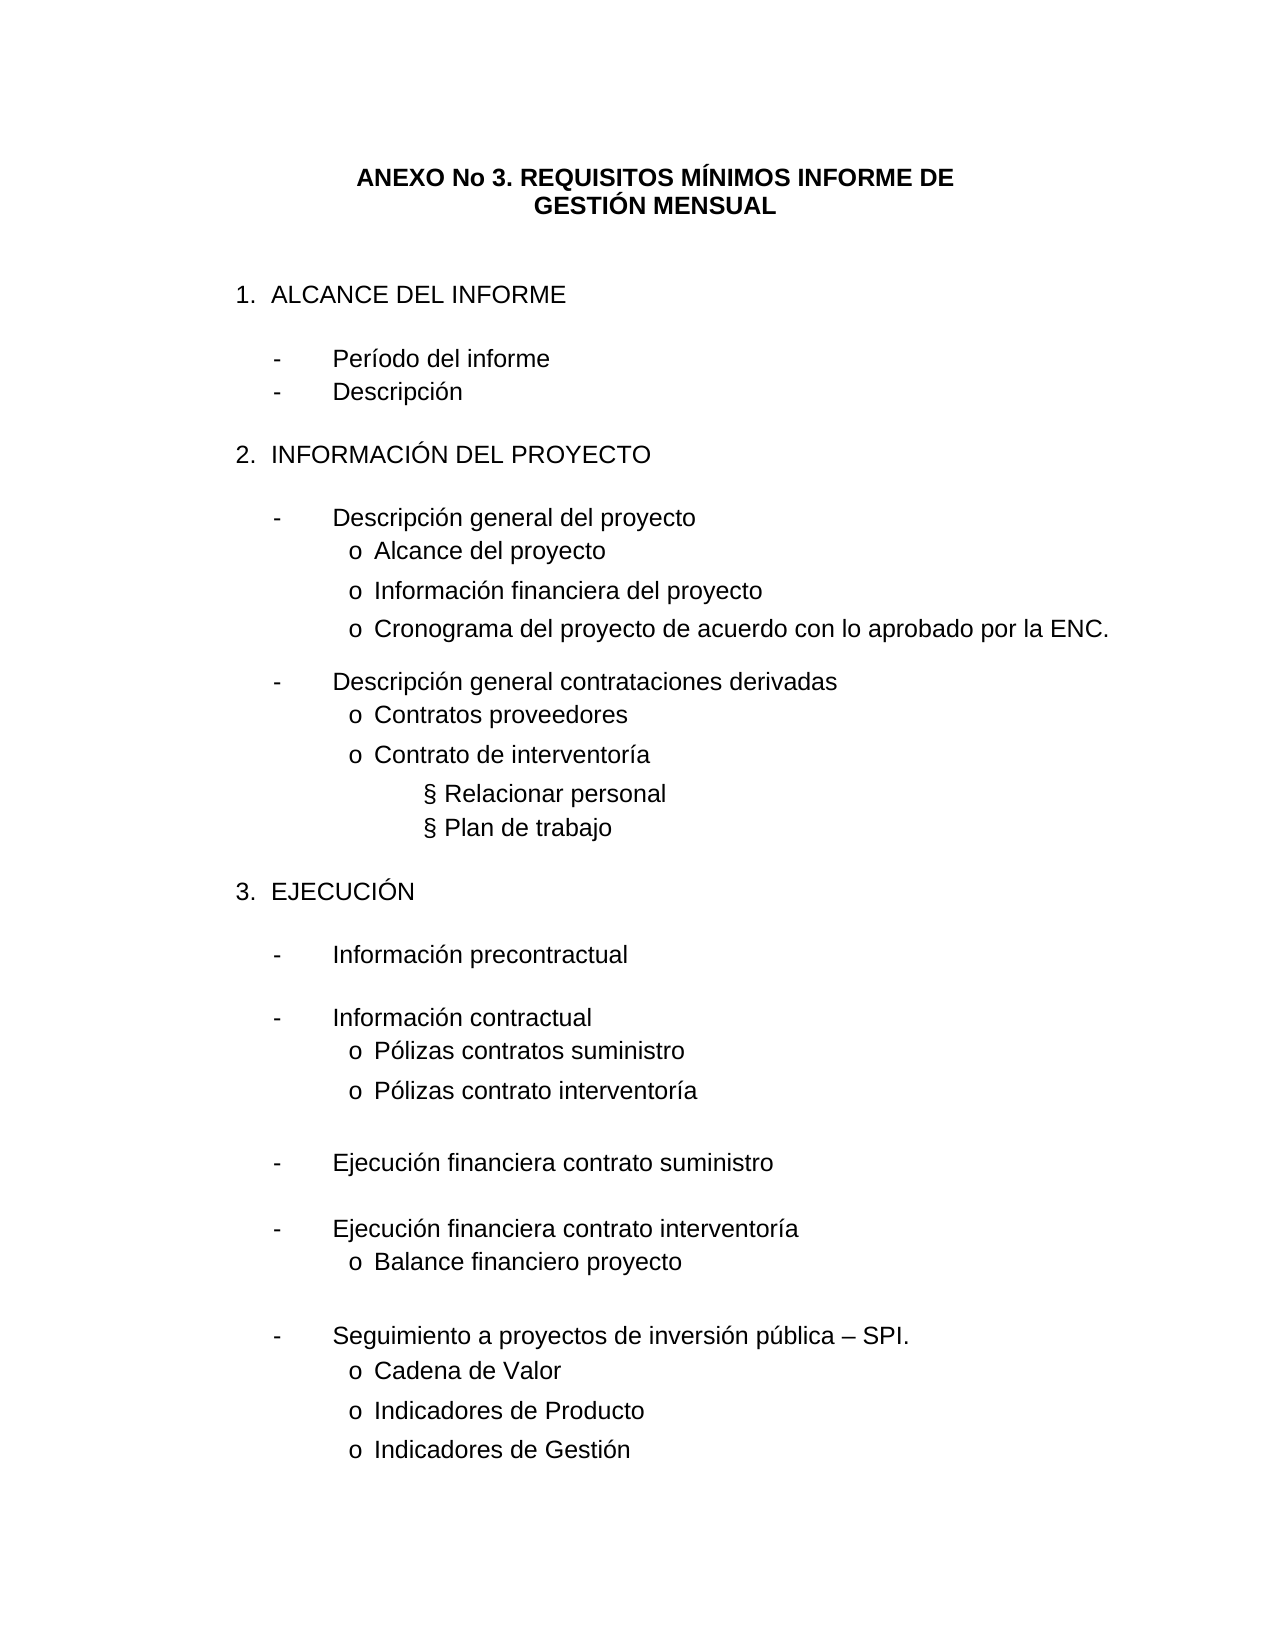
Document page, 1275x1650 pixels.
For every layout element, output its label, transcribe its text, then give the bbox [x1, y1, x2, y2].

text o Indicadores de Producto [348, 1396, 1125, 1427]
text o Pólizas contratos suministro [348, 1036, 1125, 1067]
text 3. EJECUCIÓN [235, 877, 1125, 905]
text o Cronograma del proyecto de acuerdo con lo aprobado por la ENC. [348, 615, 1112, 643]
text - Descripción general contrataciones derivadas [273, 667, 1125, 696]
text - Información contractual [273, 1003, 1125, 1032]
text o Indicadores de Gestión [348, 1435, 1125, 1466]
text - Ejecución financiera contrato suministro [273, 1148, 1125, 1177]
text ANEXO No 3. REQUISITOS MÍNIMOS INFORME DE GESTIÓN MENSUAL [325, 162, 985, 220]
text - Información precontractual [273, 940, 1125, 969]
text o Contrato de interventoría [348, 740, 1125, 771]
text 1. ALCANCE DEL INFORME [235, 280, 1125, 309]
text - Descripción general del proyecto [273, 503, 1125, 532]
text o Cadena de Valor [348, 1356, 1125, 1387]
text - Ejecución financiera contrato interventoría [273, 1214, 1125, 1243]
text § Relacionar personal [423, 779, 1125, 808]
text - Período del informe [273, 344, 1125, 372]
text 2. INFORMACIÓN DEL PROYECTO [235, 440, 1125, 469]
text o Alcance del proyecto [348, 536, 1125, 567]
text o Información financiera del proyecto [348, 576, 1125, 607]
text - Descripción [273, 377, 1125, 405]
text - Seguimiento a proyectos de inversión pública – SPI. [273, 1321, 1125, 1350]
text o Contratos proveedores [348, 700, 1125, 731]
text o Pólizas contrato interventoría [348, 1076, 1125, 1107]
text § Plan de trabajo [423, 813, 1125, 842]
text o Balance financiero proyecto [348, 1247, 1125, 1278]
